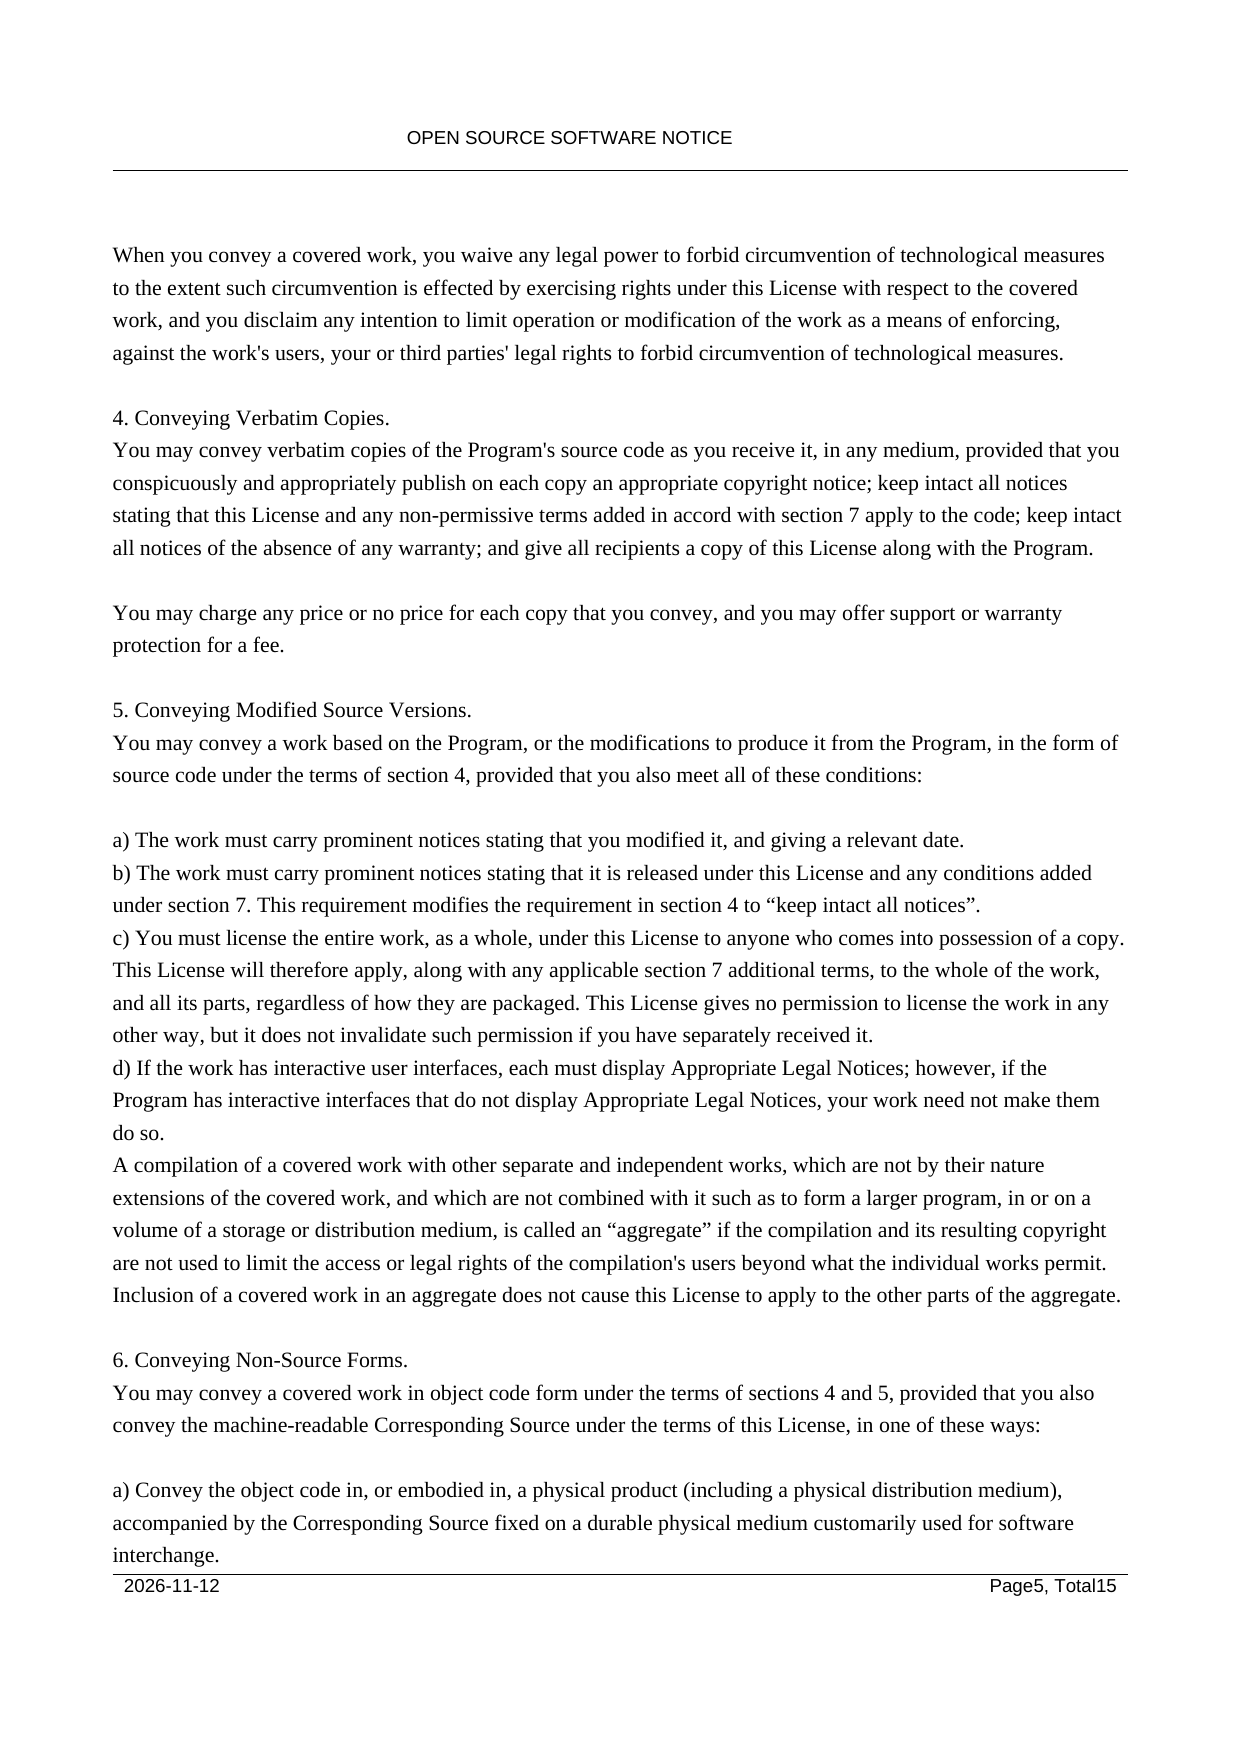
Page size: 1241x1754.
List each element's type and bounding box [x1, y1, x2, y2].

text [112, 206, 1128, 1571]
